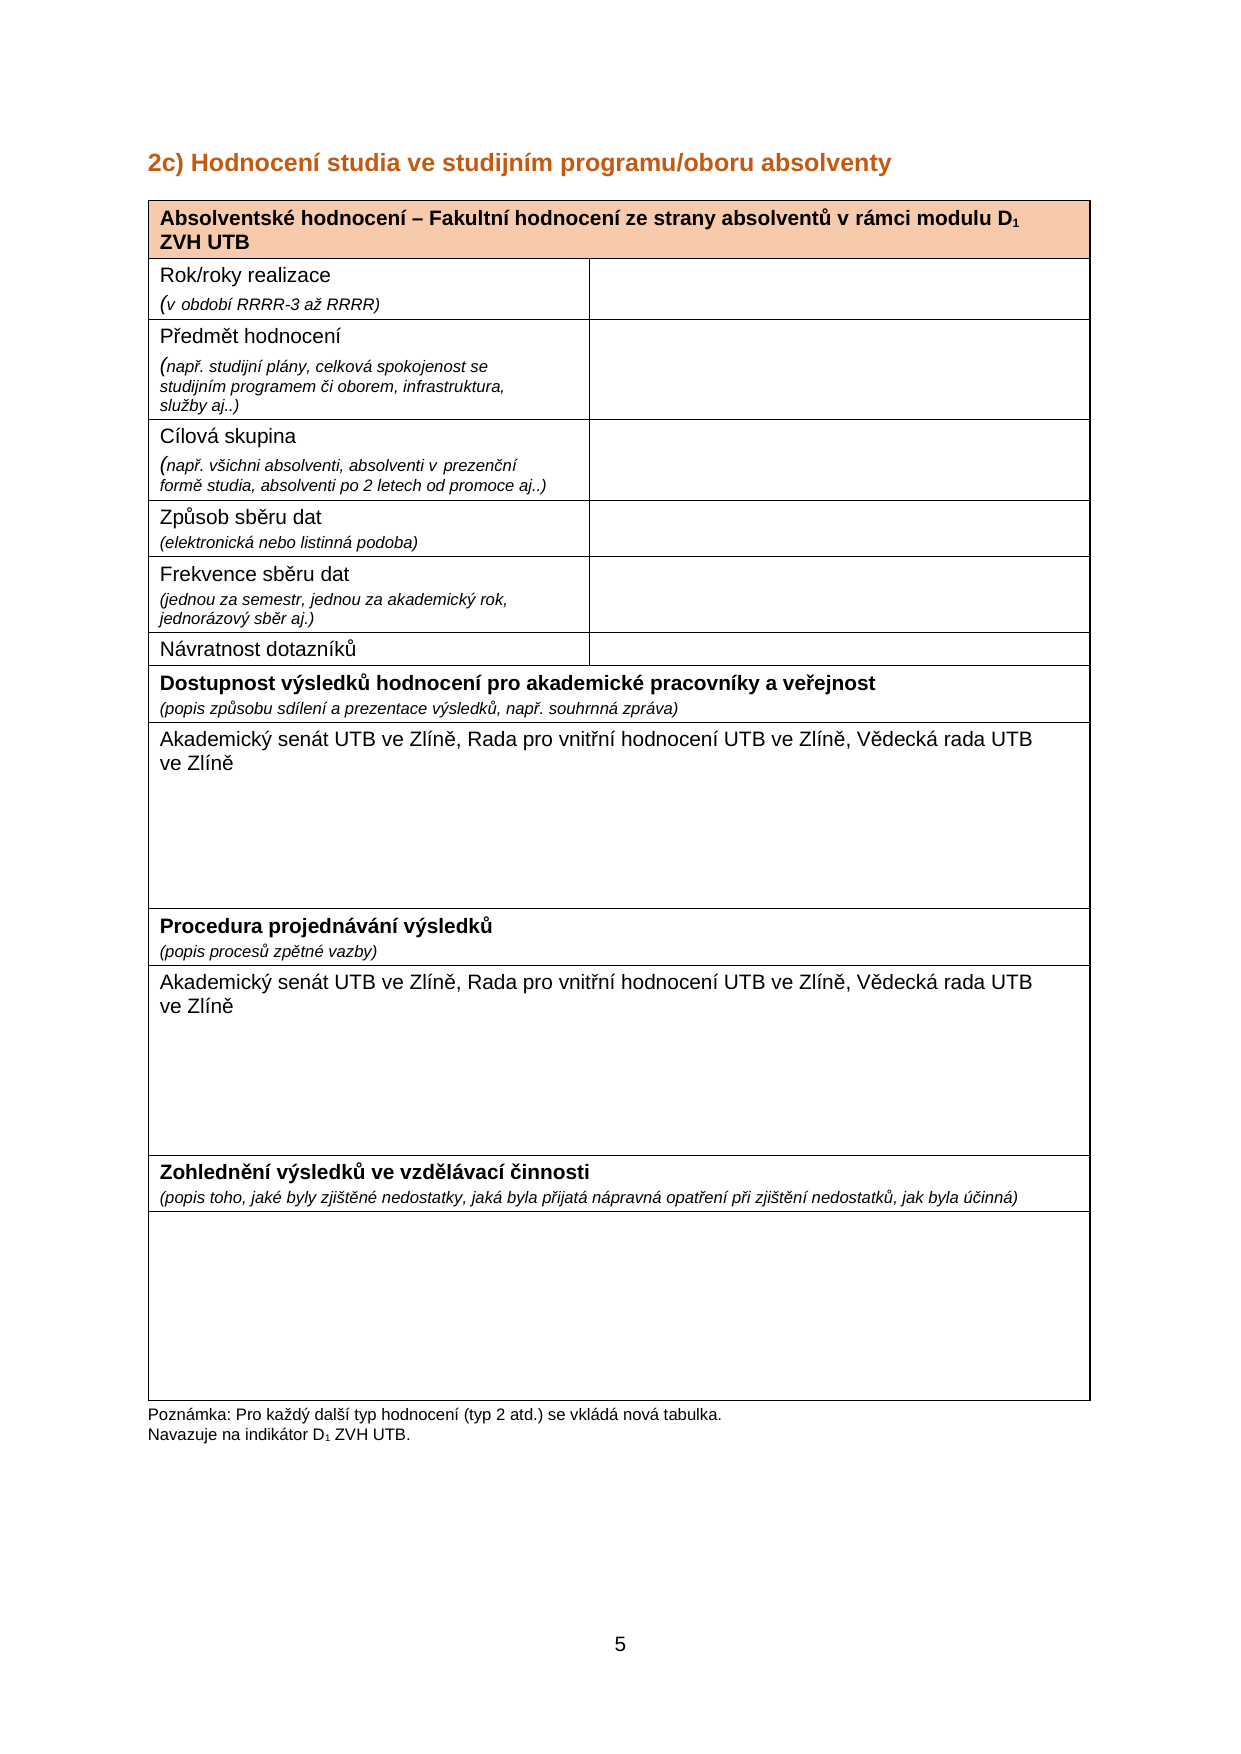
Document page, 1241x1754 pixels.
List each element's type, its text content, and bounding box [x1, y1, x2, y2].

table_cell Frekvence sběru dat (jednou za semestr, jednou za akademický rok, jednorázový sběr aj.) [149, 557, 589, 632]
table_cell [149, 1212, 1089, 1400]
table_cell Akademický senát UTB ve Zlíně, Rada pro vnitřní hodnocení UTB ve Zlíně, Vědecká rada UTB ve Zlíně [149, 723, 1089, 908]
table_cell Způsob sběru dat (elektronická nebo listinná podoba) [149, 501, 589, 556]
table_cell [590, 501, 1089, 556]
table_cell Procedura projednávání výsledků (popis procesů zpětné vazby) [149, 909, 1089, 965]
table_cell [590, 320, 1089, 419]
table_cell [590, 633, 1089, 665]
text Navazuje na indikátor D1 ZVH UTB. [148, 1424, 1092, 1443]
table_cell [590, 557, 1089, 632]
table_header Absolventské hodnocení – Fakultní hodnocení ze strany absolventů v rámci modulu D1 ZVH UTB [149, 201, 1089, 258]
table_cell [590, 259, 1089, 319]
table_cell Dostupnost výsledků hodnocení pro akademické pracovníky a veřejnost (popis způsobu sdílení a prezentace výsledků, např. souhrnná zpráva) [149, 666, 1089, 722]
table_cell Akademický senát UTB ve Zlíně, Rada pro vnitřní hodnocení UTB ve Zlíně, Vědecká rada UTB ve Zlíně [149, 966, 1089, 1154]
table_cell Rok/roky realizace (v období RRRR-3 až RRRR) [149, 259, 589, 319]
text Poznámka: Pro každý další typ hodnocení (typ 2 atd.) se vkládá nová tabulka. [148, 1405, 1063, 1424]
table_cell Návratnost dotazníků [149, 633, 589, 665]
table_cell [590, 420, 1089, 499]
table_cell Předmět hodnocení (např. studijní plány, celková spokojenost se studijním programem či oborem, infrastruktura, služby aj..) [149, 320, 589, 419]
table_cell Cílová skupina (např. všichni absolventi, absolventi v prezenční formě studia, absolventi po 2 letech od promoce aj..) [149, 420, 589, 499]
table_cell Zohlednění výsledků ve vzdělávací činnosti (popis toho, jaké byly zjištěné nedostatky, jaká byla přijatá nápravná opatření při zjištění nedostatků, jak byla účinná) [149, 1156, 1089, 1211]
text 2c) Hodnocení studia ve studijním programu/oboru absolventy [148, 148, 1045, 176]
